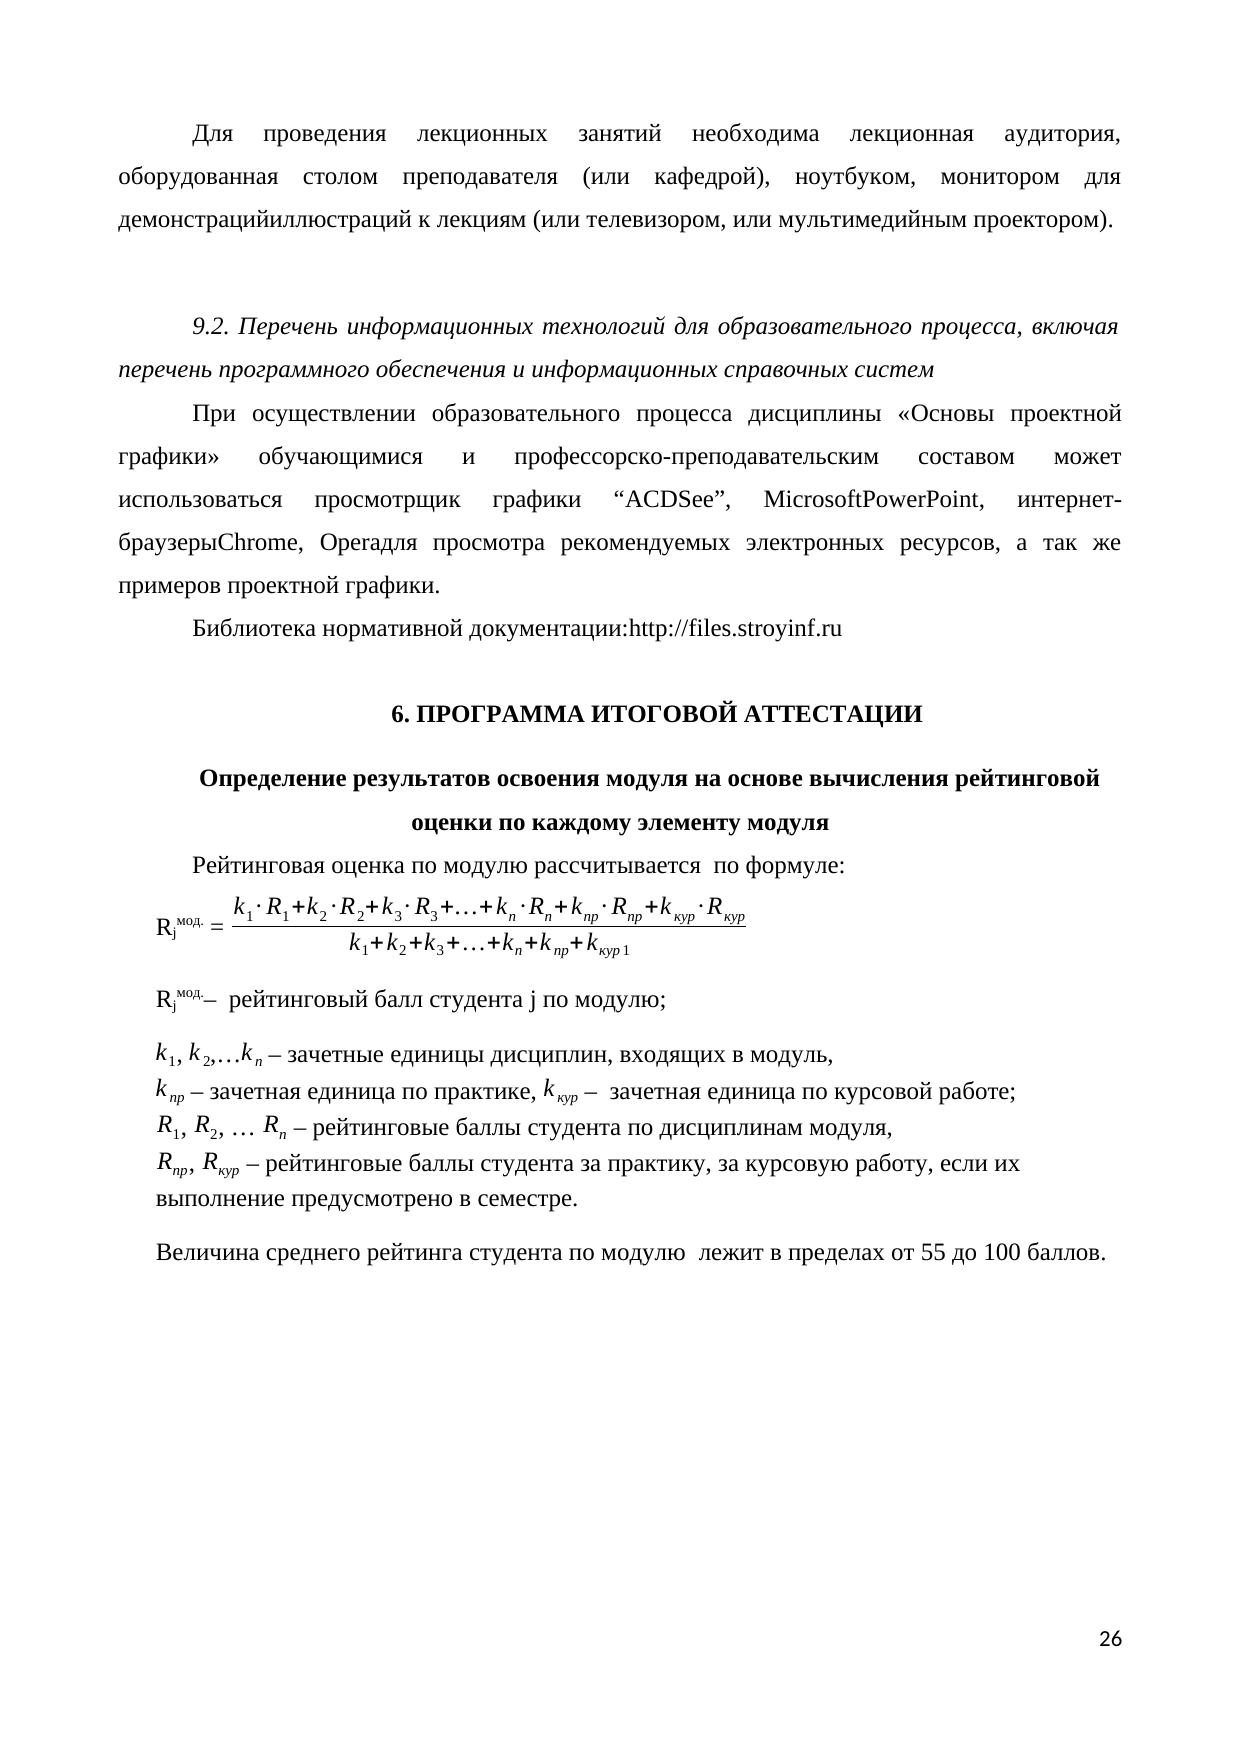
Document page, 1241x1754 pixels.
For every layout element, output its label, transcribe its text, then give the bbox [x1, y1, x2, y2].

text , – рейтинговые баллы студента за практику, за курсовую работу, если их выполнение предусмотрено в семестре. [156, 1147, 1122, 1212]
text Rjмод.– рейтинговый балл студента j по модулю; [156, 984, 1122, 1013]
text Рейтинговая оценка по модулю рассчитывается по формуле: [118, 850, 1122, 878]
text , , … – рейтинговые баллы студента по дисциплинам модуля, [156, 1111, 1122, 1143]
text При осуществлении образовательного процесса дисциплины «Основы проектной графики» обучающимися и профессорско-преподавательским составом может использоваться просмотрщик графики “ACDSee”, MicrosoftPowerPoint, интернет-браузерыChrome, Operaдля просмотра рекомендуемых электронных ресурсов, а так же примеров проектной графики. [118, 398, 1122, 599]
text 9.2. Перечень информационных технологий для образовательного процесса, включая перечень программного обеспечения и информационных справочных систем [118, 311, 1122, 383]
text 6. ПРОГРАММА ИТОГОВОЙ АТТЕСТАЦИИ [118, 699, 1122, 728]
text – зачетная единица по практике, – зачетная единица по курсовой работе; [156, 1074, 1122, 1106]
text Rjмод. = [156, 893, 1122, 959]
text Определение результатов освоения модуля на основе вычисления рейтинговой оценки по каждому элементу модуля [118, 763, 1122, 835]
text , ,… – зачетные единицы дисциплин, входящих в модуль, [156, 1038, 1122, 1070]
text Величина среднего рейтинга студента по модулю лежит в пределах от 55 до 100 баллов. [156, 1237, 1122, 1266]
text Библиотека нормативной документации:http://files.stroyinf.ru [118, 613, 1122, 642]
text Для проведения лекционных занятий необходима лекционная аудитория, оборудованная столом преподавателя (или кафедрой), ноутбуком, монитором для демонстрацийиллюстраций к лекциям (или телевизором, или мультимедийным проектором). [118, 118, 1122, 233]
